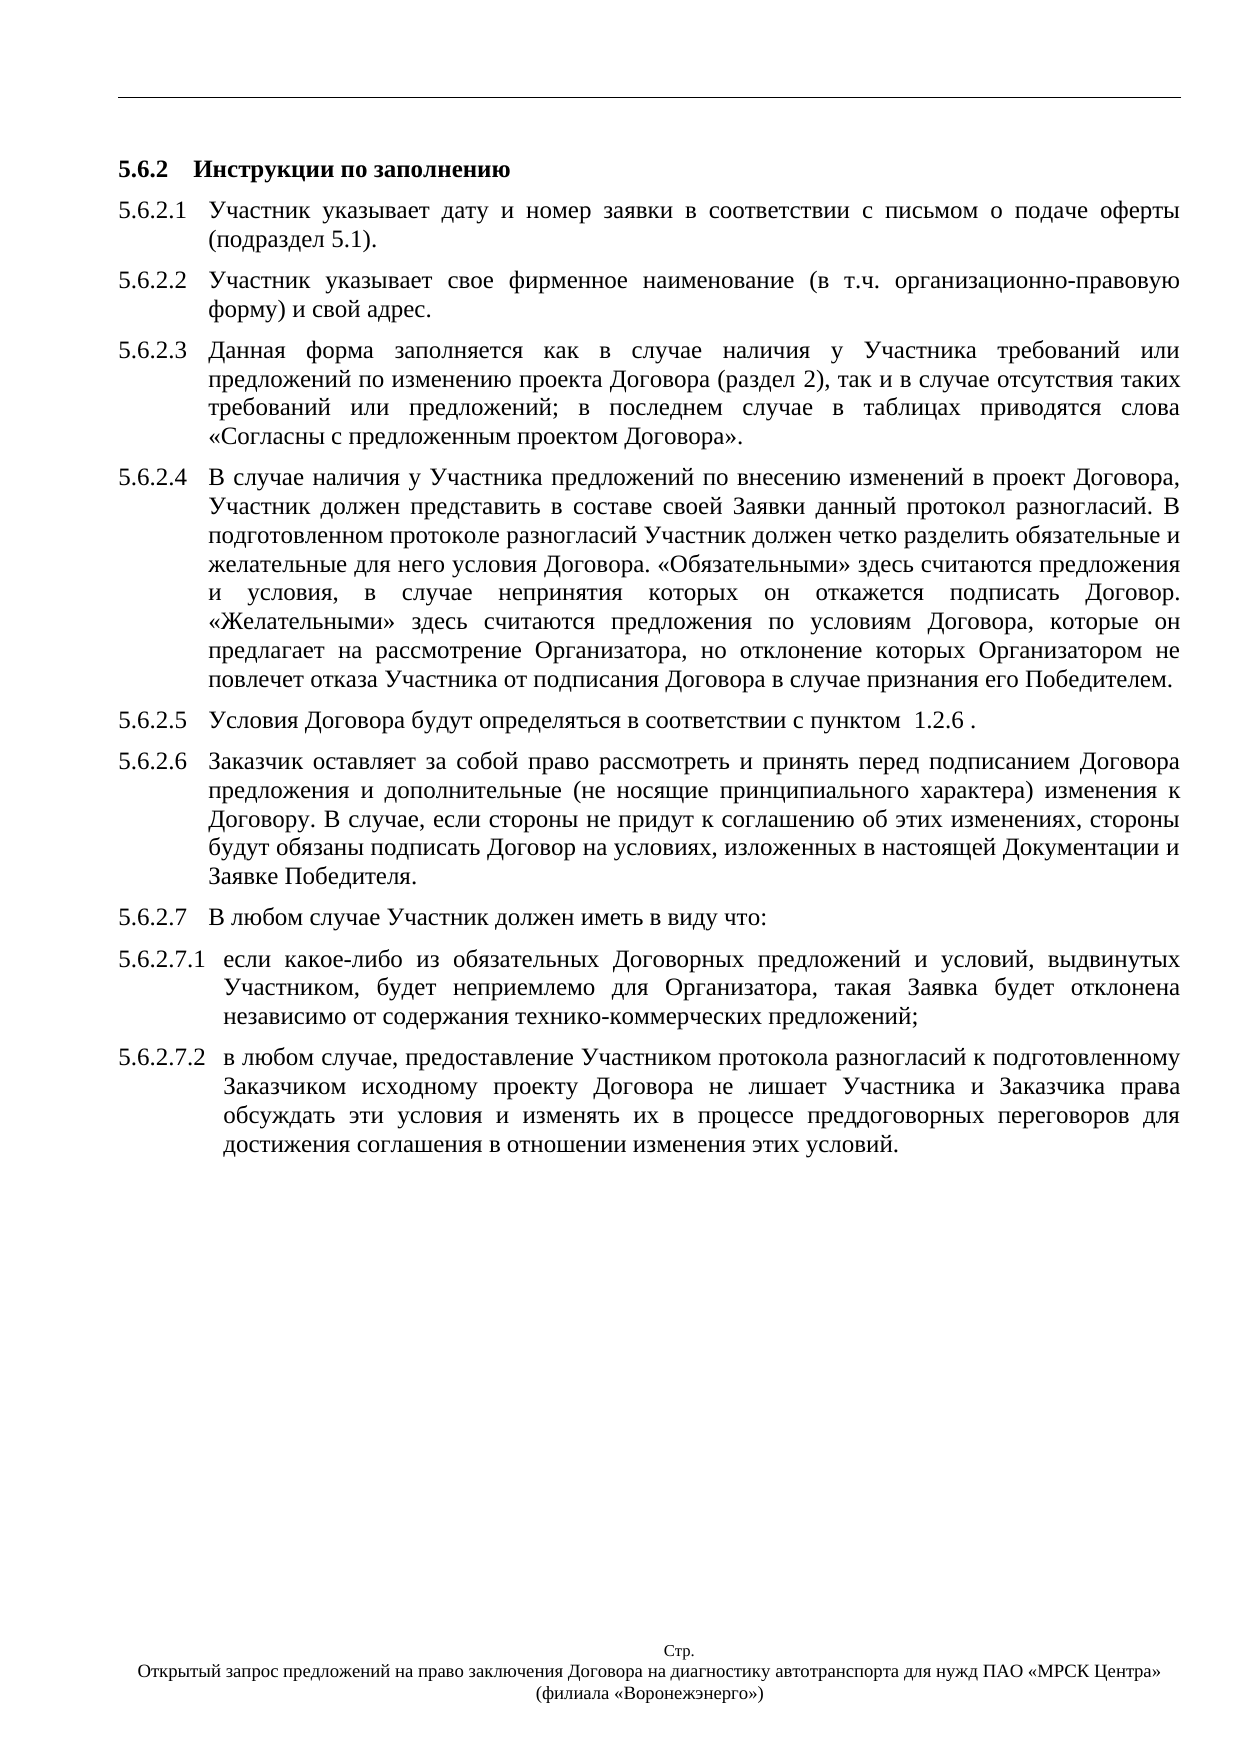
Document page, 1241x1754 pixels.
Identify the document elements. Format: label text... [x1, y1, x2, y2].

list если какое-либо из обязательных Договорных предложений и условий, выдвинутых Участником, будет неприемлемо для Организатора, такая Заявка будет отклонена независимо от содержания технико-коммерческих предложений; [118, 944, 1181, 1030]
list Участник указывает свое фирменное наименование (в т.ч. организационно-правовую форму) и свой адрес. [118, 265, 1181, 322]
list В любом случае Участник должен иметь в виду что: [118, 902, 1181, 931]
list Участник указывает дату и номер заявки в соответствии с письмом о подаче оферты (подраздел 5.1). [118, 195, 1181, 252]
list В случае наличия у Участника предложений по внесению изменений в проект Договора, Участник должен представить в составе своей Заявки данный протокол разногласий. В подготовленном протоколе разногласий Участник должен четко разделить обязательные и желательные для него условия Договора. «Обязательными» здесь считаются предложения и условия, в случае непринятия которых он откажется подписать Договор. «Желательными» здесь считаются предложения по условиям Договора, которые он предлагает на рассмотрение Организатора, но отклонение которых Организатором не повлечет отказа Участника от подписания Договора в случае признания его Победителем. [118, 462, 1181, 692]
list Данная форма заполняется как в случае наличия у Участника требований или предложений по изменению проекта Договора (раздел 2), так и в случае отсутствия таких требований или предложений; в последнем случае в таблицах приводятся слова «Согласны с предложенным проектом Договора». [118, 335, 1181, 450]
subtitle Инструкции по заполнению [118, 154, 1181, 182]
list Заказчик оставляет за собой право рассмотреть и принять перед подписанием Договора предложения и дополнительные (не носящие принципиального характера) изменения к Договору. В случае, если стороны не придут к соглашению об этих изменениях, стороны будут обязаны подписать Договор на условиях, изложенных в настоящей Документации и Заявке Победителя. [118, 746, 1181, 890]
list в любом случае, предоставление Участником протокола разногласий к подготовленному Заказчиком исходному проекту Договора не лишает Участника и Заказчика права обсуждать эти условия и изменять их в процессе преддоговорных переговоров для достижения соглашения в отношении изменения этих условий. [118, 1042, 1181, 1157]
list Условия Договора будут определяться в соответствии с пунктом 1.2.6 . [118, 705, 1181, 734]
